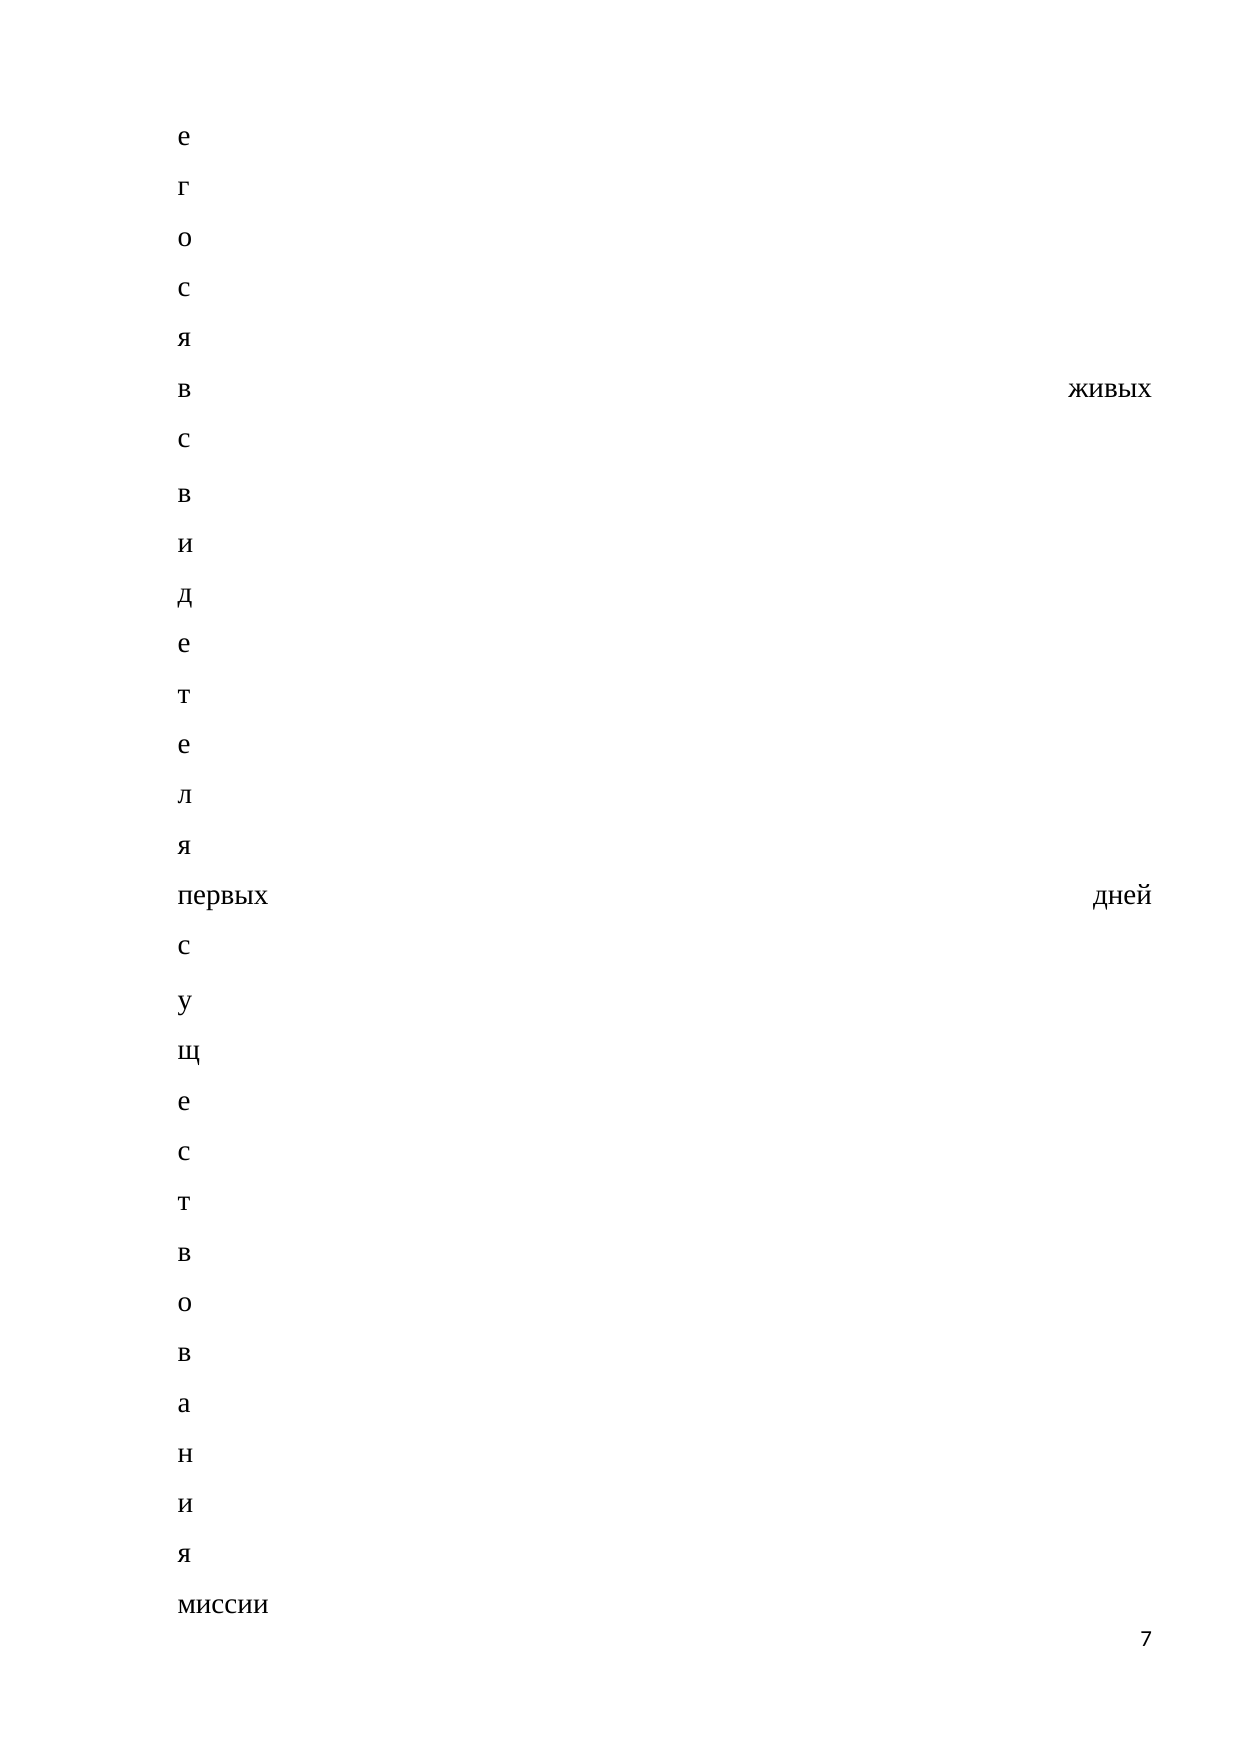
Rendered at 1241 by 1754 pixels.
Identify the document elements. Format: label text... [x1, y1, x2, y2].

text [177, 118, 1152, 370]
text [177, 911, 1152, 1619]
